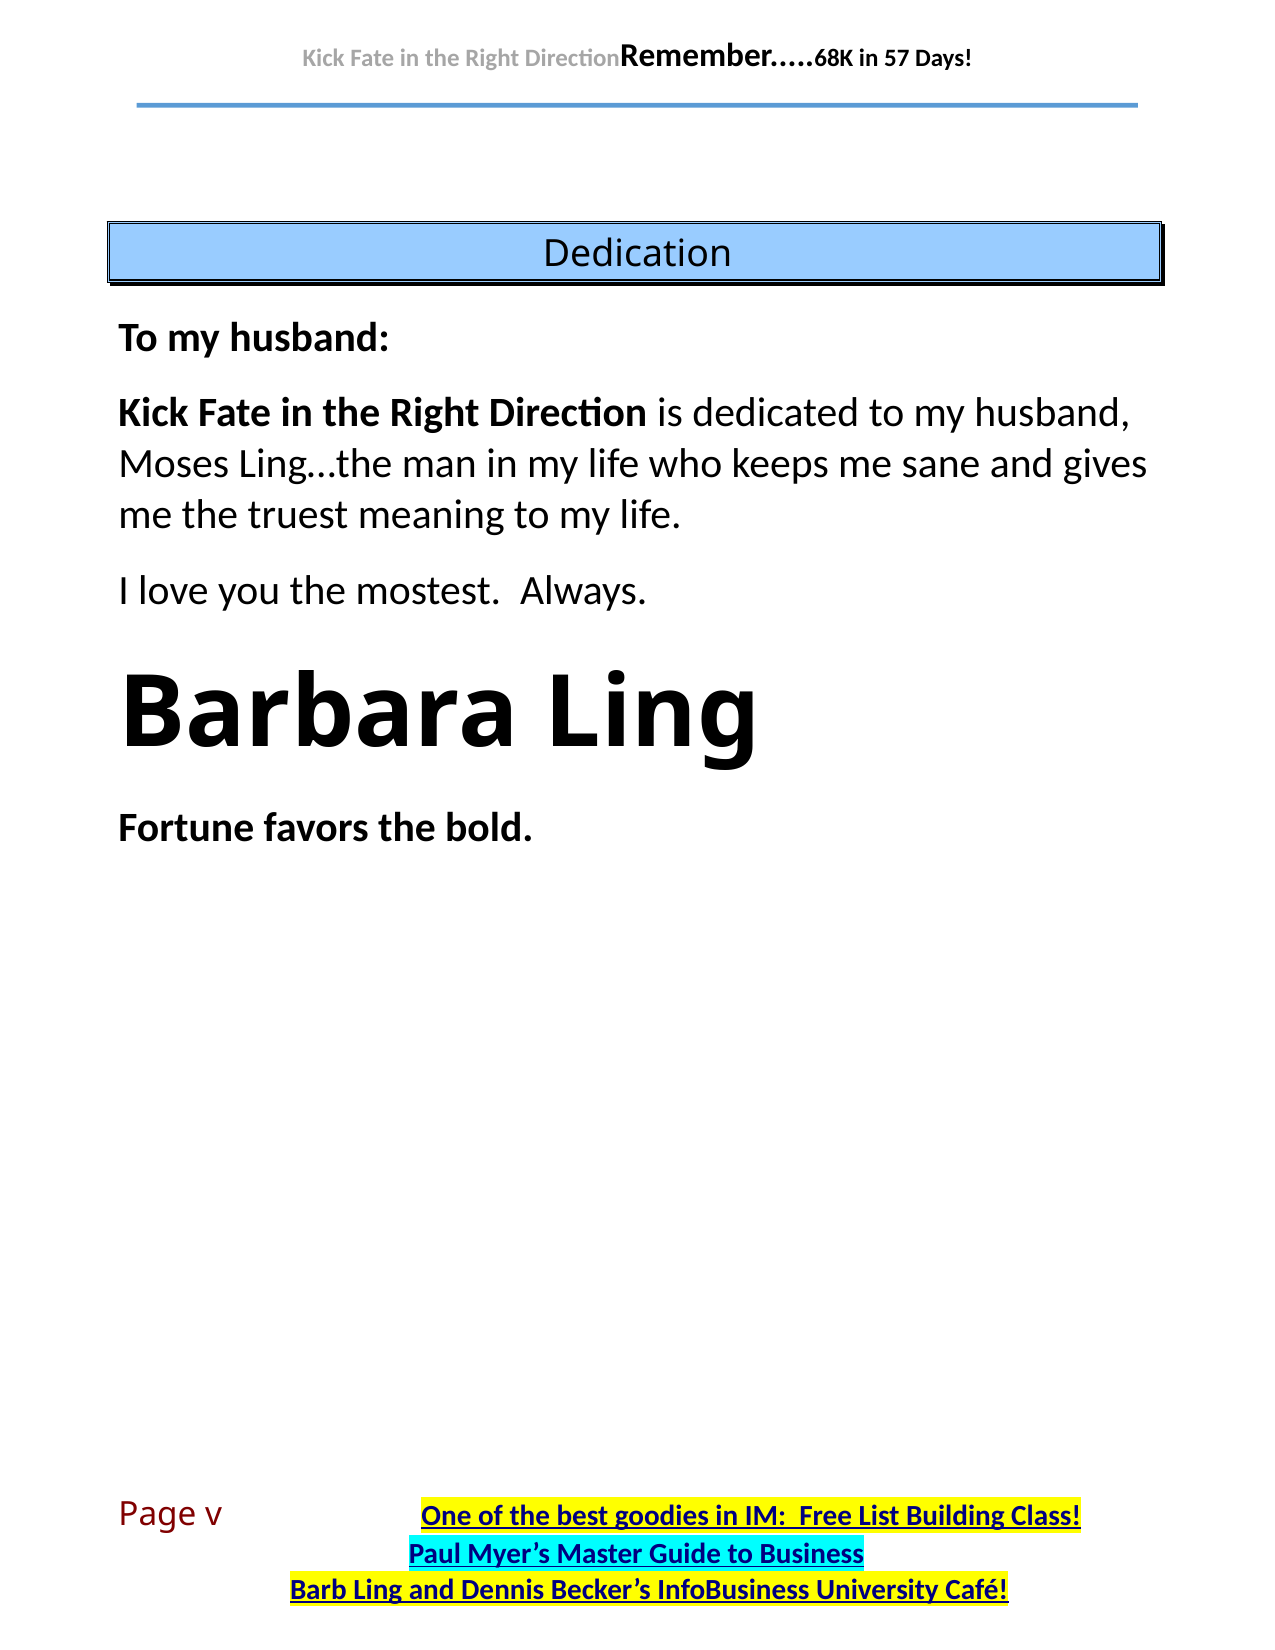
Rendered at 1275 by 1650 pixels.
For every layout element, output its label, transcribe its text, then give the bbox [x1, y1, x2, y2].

text Fortune favors the bold. [118, 801, 1156, 852]
text To my husband: [118, 311, 1156, 361]
text I love you the mostest. Always. [118, 564, 1156, 615]
text Kick Fate in the Right Direction is dedicated to my husband, Moses Ling…the man in my life who keeps me sane and gives me the truest meaning to my life. [118, 386, 1156, 539]
subtitle Dedication [110, 224, 1159, 279]
text Barbara Ling [118, 640, 1156, 776]
